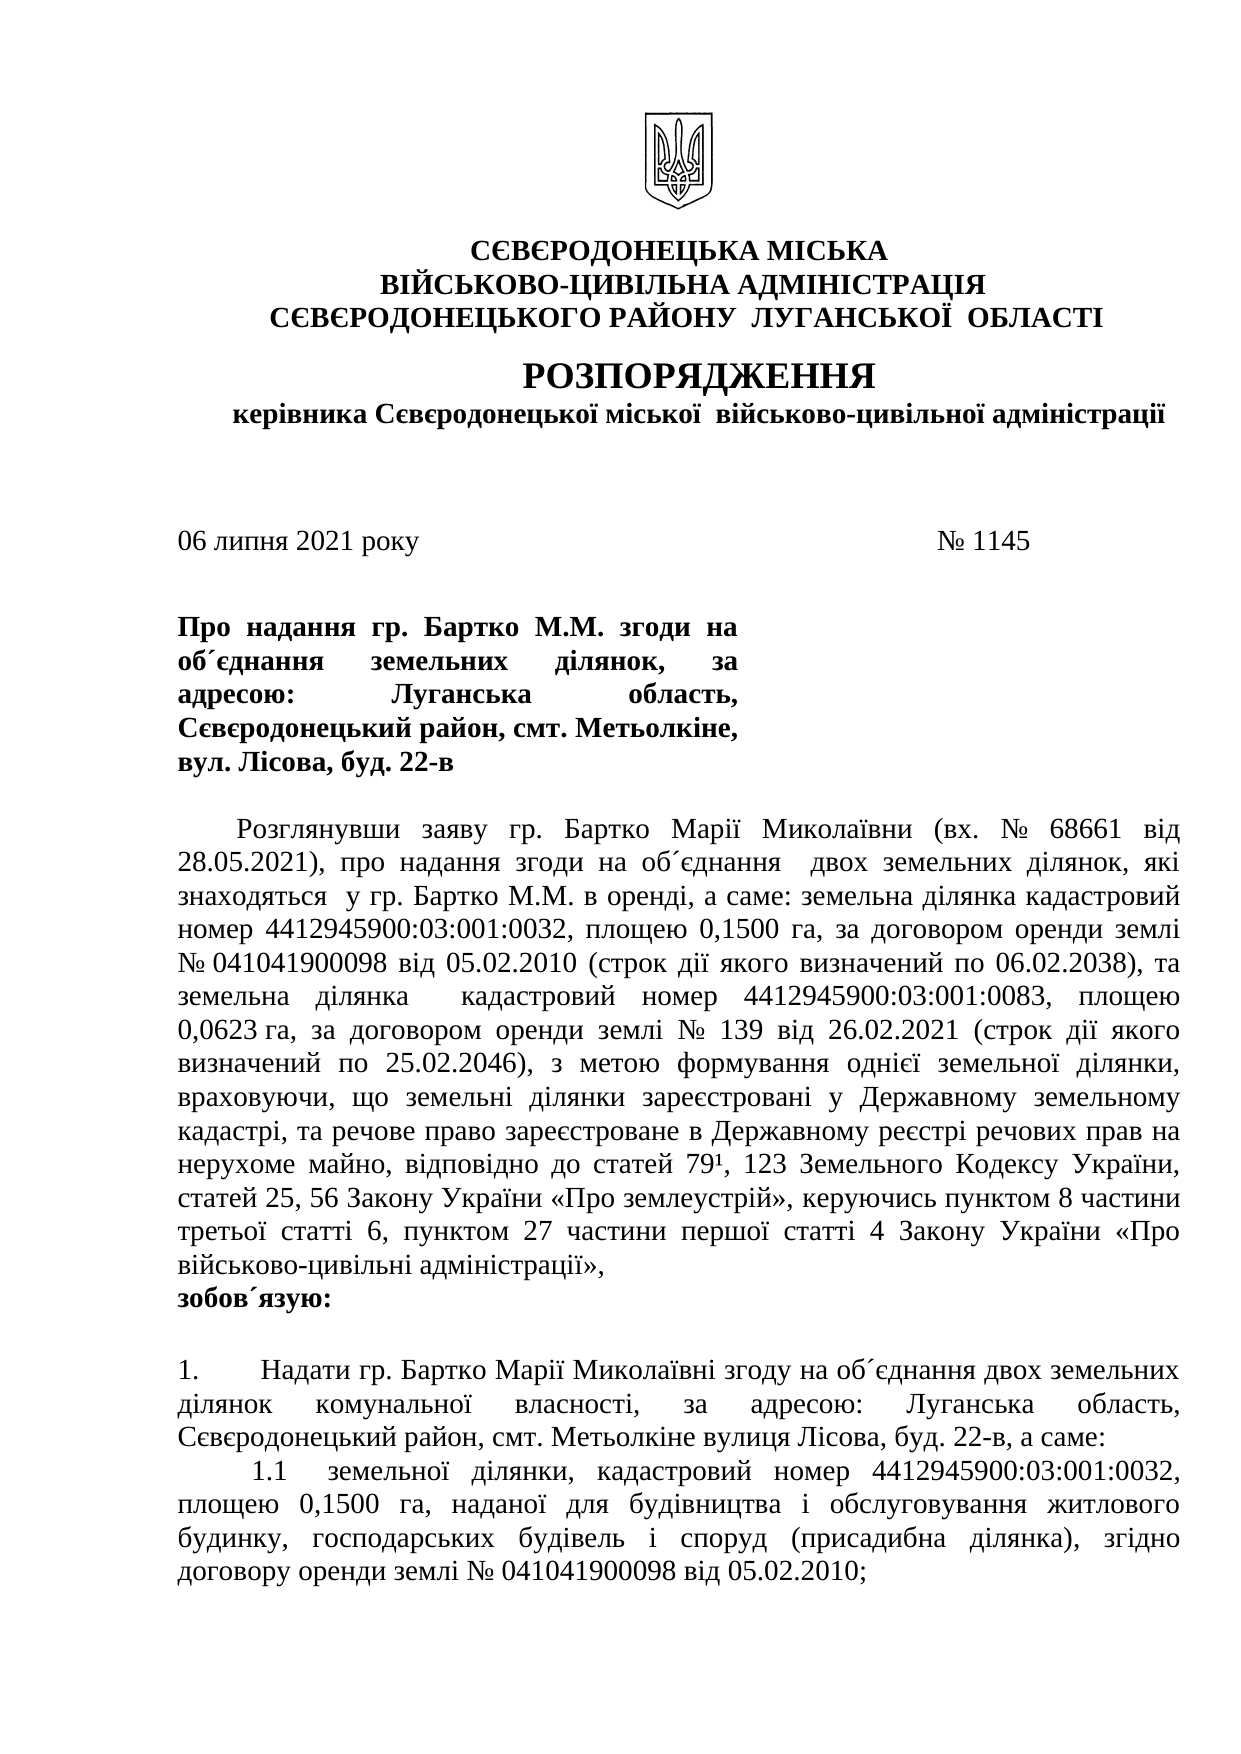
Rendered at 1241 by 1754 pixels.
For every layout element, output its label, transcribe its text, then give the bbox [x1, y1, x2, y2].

title керівника Сєвєродонецької міської військово-цивільної адміністрації [177, 396, 1221, 430]
text 06 липня 2021 року № 1145 [177, 523, 1181, 557]
text Розглянувши заяву гр. Бартко Марії Миколаївни (вх. № 68661 від 28.05.2021), про надання згоди на обˊєднання двох земельних ділянок, які знаходяться у гр. Бартко М.М. в оренді, а саме: земельна ділянка кадастровий номер 4412945900:03:001:0032, площею 0,1500 га, за договором оренди землі № 041041900098 від 05.02.2010 (строк дії якого визначений по 06.02.2038), та земельна ділянка кадастровий номер 4412945900:03:001:0083, площею 0,0623 га, за договором оренди землі № 139 від 26.02.2021 (строк дії якого визначений по 25.02.2046), з метою формування однієї земельної ділянки, враховуючи, що земельні ділянки зареєстровані у Державному земельному кадастрі, та речове право зареєстроване в Державному реєстрі речових прав на нерухоме майно, відповідно до статей 79¹, 123 Земельного Кодексу України, статей 25, 56 Закону України «Про землеустрій», керуючись пунктом 8 частини третьої статті 6, пунктом 27 частини першої статті 4 Закону України «Про військово-цивільні адміністрації», [177, 811, 1181, 1280]
text ВІЙСЬКОВО-ЦИВІЛЬНА АДМІНІСТРАЦІЯ [177, 267, 1181, 300]
list Надати гр. Бартко Марії Миколаївні згоду на обˊєднання двох земельних ділянок комунальної власності, за адресою: Луганська область, Сєвєродонецький район, смт. Метьолкіне вулиця Лісова, буд. 22-в, а саме: [177, 1352, 1181, 1453]
text зобовˊязую: [177, 1280, 1181, 1314]
text СЄВЄРОДОНЕЦЬКА МІСЬКА [177, 233, 1181, 267]
list земельної ділянки, кадастровий номер 4412945900:03:001:0032, площею 0,1500 га, наданої для будівництва і обслуговування житлового будинку, господарських будівель і споруд (присадибна ділянка), згідно договору оренди землі № 041041900098 від 05.02.2010; [177, 1453, 1181, 1587]
title РОЗПОРЯДЖЕННЯ [177, 353, 1221, 396]
text Про надання гр. Бартко М.М. згоди на обˊєднання земельних ділянок, за адресою: Луганська область, Сєвєродонецький район, смт. Метьолкіне, вул. Лісова, буд. 22-в [177, 609, 738, 777]
text СЄВЄРОДОНЕЦЬКОГО РАЙОНУ ЛУГАНСЬКОЇ ОБЛАСТІ [177, 300, 1181, 334]
